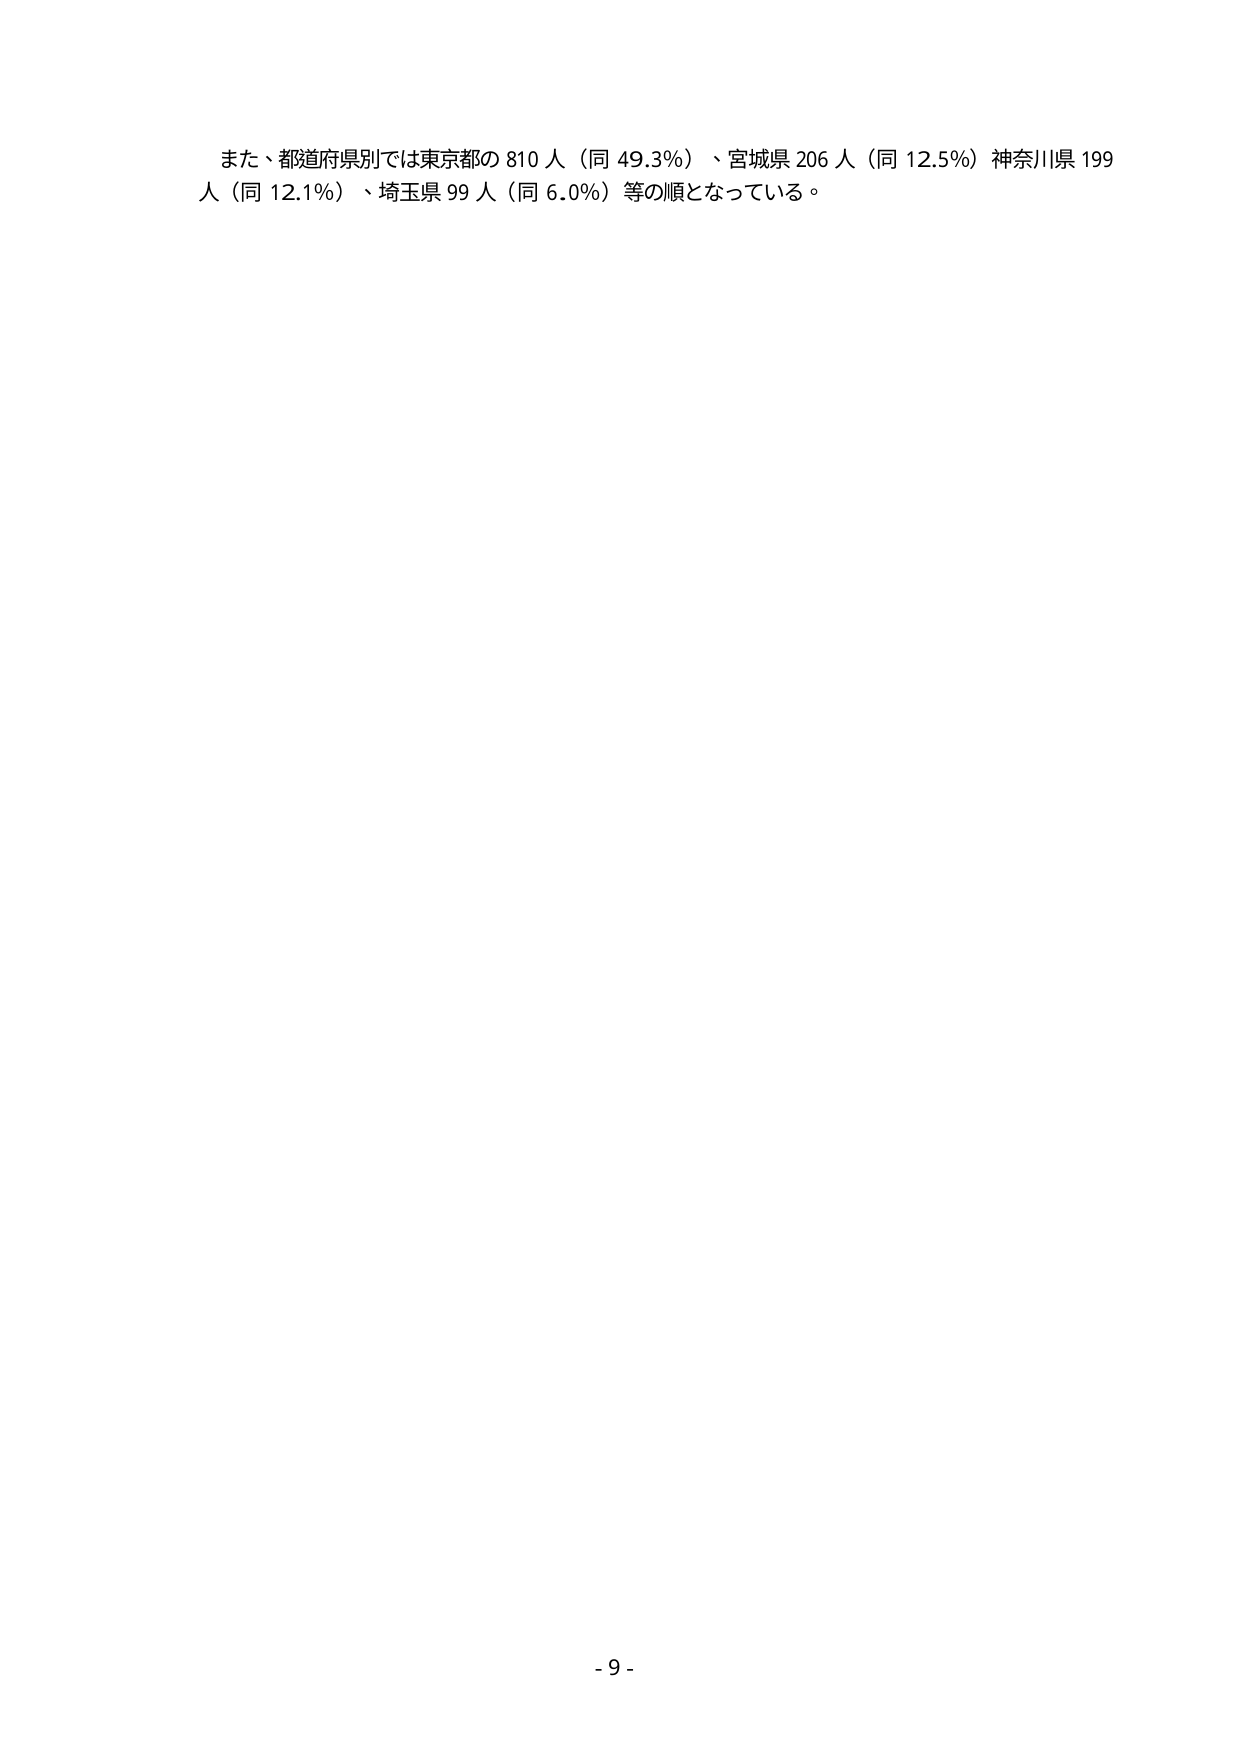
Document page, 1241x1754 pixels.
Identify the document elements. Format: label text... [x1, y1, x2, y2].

text また、都道府県別では東京都の810 人（同49.3％）、宮城県206 人（同12.5％）神奈川県199 [218, 144, 1240, 173]
text 人（同12.1％）、埼玉県99 人（同6.0％）等の順となっている。 [198, 177, 1240, 207]
